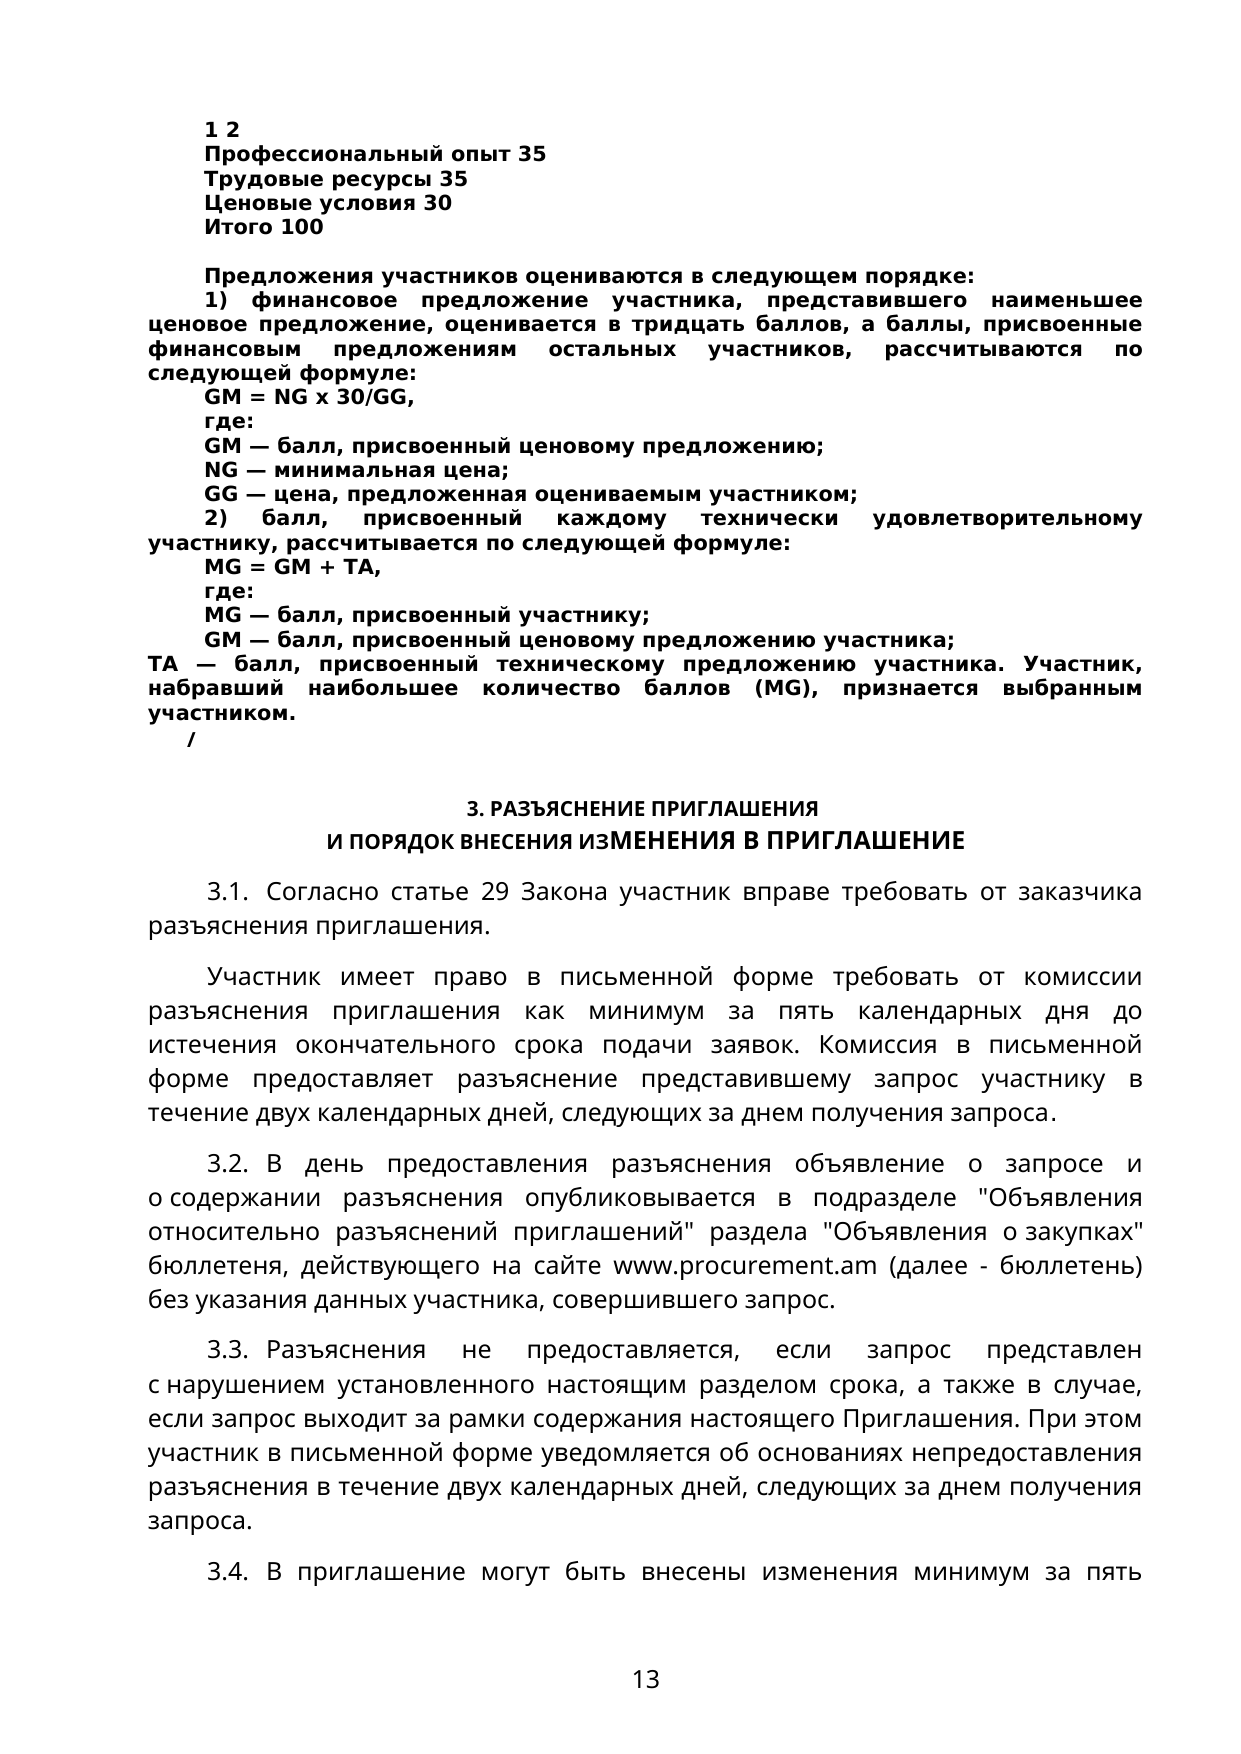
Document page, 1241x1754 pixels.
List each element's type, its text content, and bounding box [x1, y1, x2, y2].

text MG = GM + TA, [148, 555, 1144, 579]
text 3. РАЗЪЯСНЕНИЕ ПРИГЛАШЕНИЯ И ПОРЯДОК ВНЕСЕНИЯ ИЗМЕНЕНИЯ В ПРИГЛАШЕНИЕ [148, 794, 1144, 857]
text / [148, 725, 1144, 753]
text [148, 1553, 1144, 1587]
text 1 2 [148, 118, 1144, 142]
text Итого 100 [148, 215, 1144, 239]
text MG — балл, присвоенный участнику; [148, 603, 1144, 628]
text Предложения участников оцениваются в следующем порядке: [148, 264, 1144, 288]
text TA — балл, присвоенный техническому предложению участника. Участник, набравший наибольшее количество баллов (MG), признается выбранным участником. [148, 652, 1144, 725]
text GM = NG x 30/GG, [148, 385, 1144, 409]
text 3.3. Разъяснения не предоставляется, если запрос представлен с нарушением установленного настоящим разделом срока, а также в случае, если запрос выходит за рамки содержания настоящего Приглашения. При этом участник в письменной форме уведомляется об основаниях непредоставления разъяснения в течение двух календарных дней, следующих за днем получения запроса. [148, 1332, 1144, 1537]
text GG — цена, предложенная оцениваемым участником; [148, 482, 1144, 506]
text Профессиональный опыт 35 [148, 142, 1144, 167]
text Участник имеет право в письменной форме требовать от комиссии разъяснения приглашения как минимум за пять календарных дня до истечения окончательного срока подачи заявок. Комиссия в письменной форме предоставляет разъяснение представившему запрос участнику в течение двух календарных дней, следующих за днем получения запроса. [148, 958, 1144, 1128]
text 3.2. В день предоставления разъяснения объявление о запросе и о содержании разъяснения опубликовывается в подразделе "Объявления относительно разъяснений приглашений" раздела "Объявления о закупках" бюллетеня, действующего на сайте www.procurement.am (далее - бюллетень) без указания данных участника, совершившего запрос. [148, 1145, 1144, 1316]
text Трудовые ресурсы 35 [148, 167, 1144, 191]
text где: [148, 579, 1144, 603]
text 2) балл, присвоенный каждому технически удовлетворительному участнику, рассчитывается по следующей формуле: [148, 506, 1144, 555]
text 3.1. Согласно статье 29 Закона участник вправе требовать от заказчика разъяснения приглашения. [148, 873, 1144, 942]
text GM — балл, присвоенный ценовому предложению; [148, 434, 1144, 458]
text где: [148, 409, 1144, 434]
text GM — балл, присвоенный ценовому предложению участника; [148, 628, 1144, 652]
text Ценовые условия 30 [148, 191, 1144, 215]
text NG — минимальная цена; [148, 458, 1144, 482]
text 1) финансовое предложение участника, представившего наименьшее ценовое предложение, оценивается в тридцать баллов, а баллы, присвоенные финансовым предложениям остальных участников, рассчитываются по следующей формуле: [148, 288, 1144, 385]
